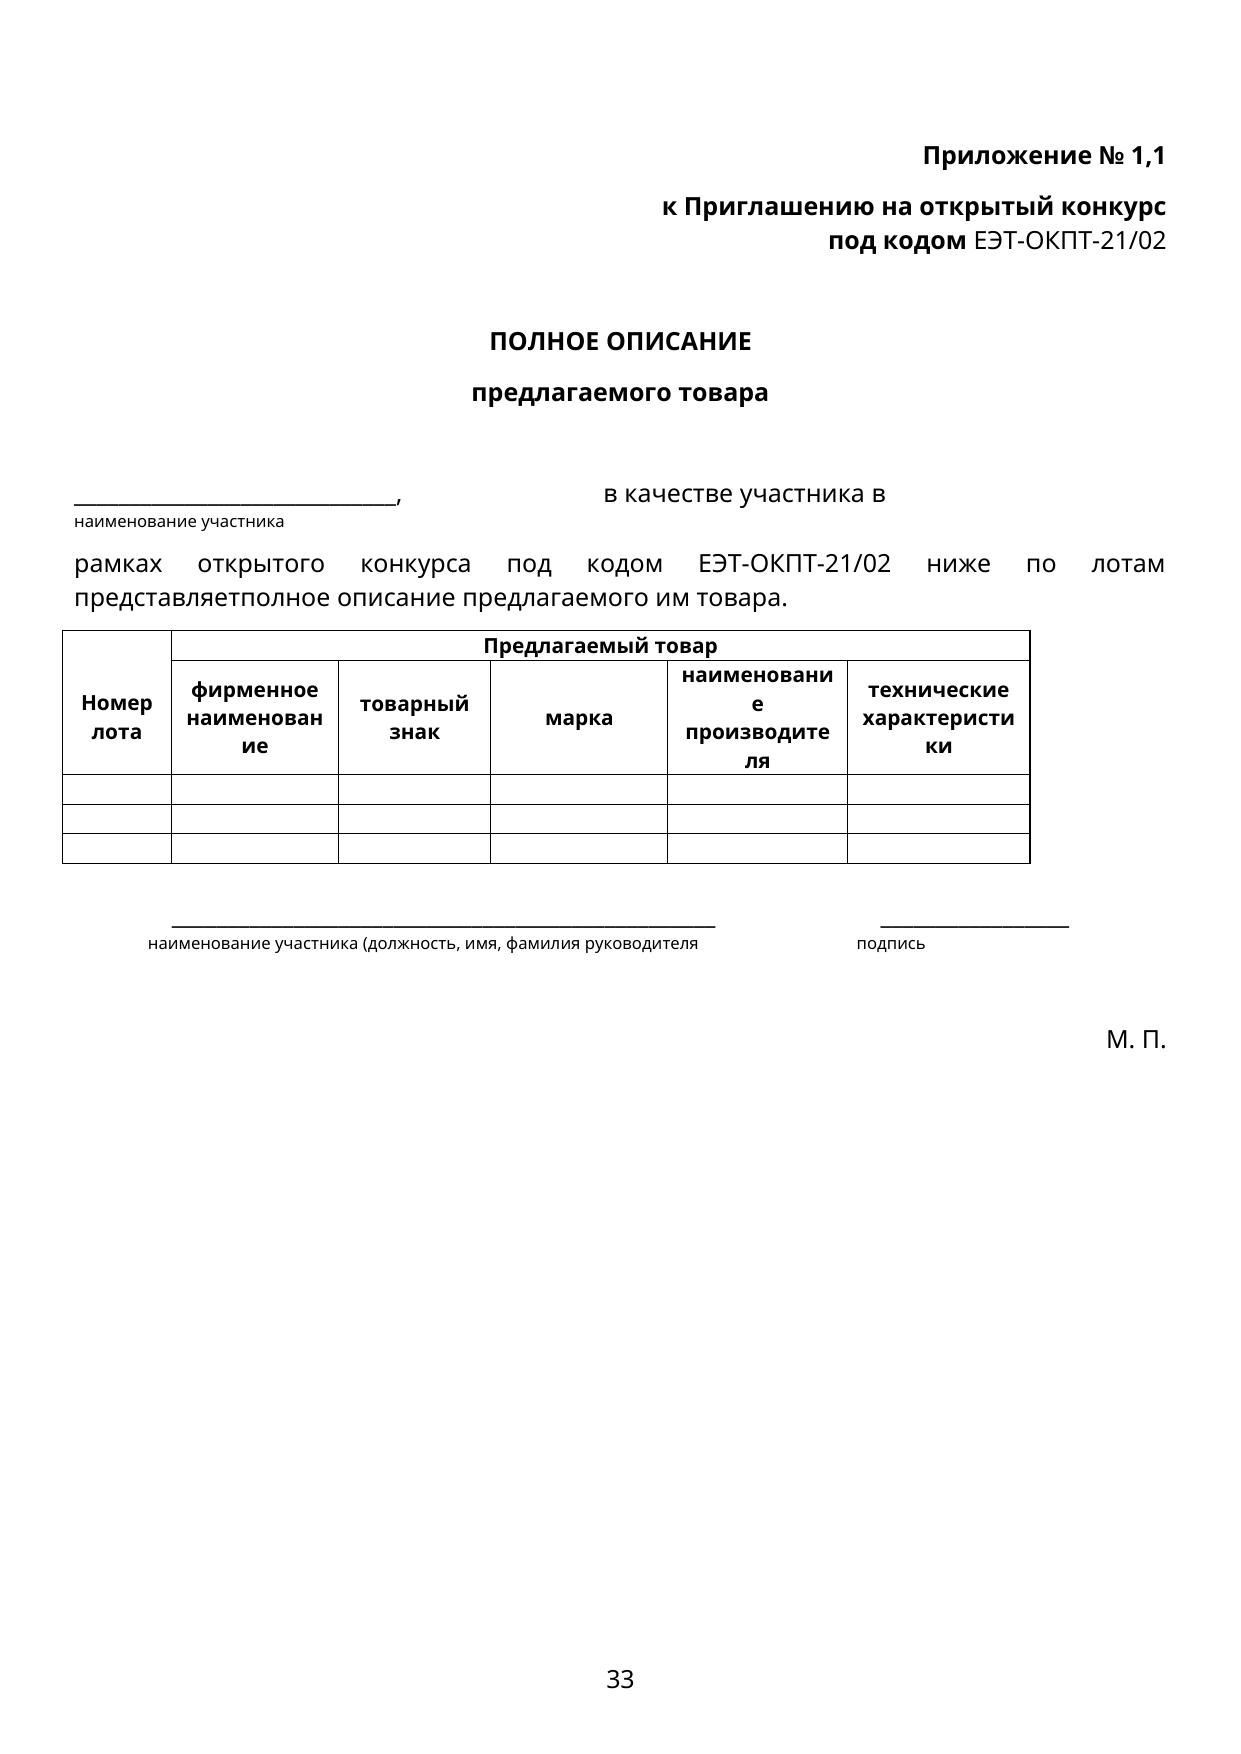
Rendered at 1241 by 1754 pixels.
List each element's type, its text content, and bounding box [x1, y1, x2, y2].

text рамках открытого конкурса под кодом ЕЭТ-ОКПТ-21/02 ниже по лотам представляетполное описание предлагаемого им товара. [74, 545, 1167, 613]
table_cell [63, 775, 171, 804]
table_cell наименование производителя [668, 661, 847, 774]
table_cell [63, 834, 171, 863]
table_cell фирменное наименование [172, 661, 338, 774]
text М. П. [74, 1022, 1167, 1056]
subtitle ПОЛНОЕ ОПИСАНИЕ [133, 324, 1108, 358]
text наименование участника (должность, имя, фамилия руководителя подпись [148, 932, 1167, 954]
table_cell [339, 805, 490, 833]
table_cell [339, 834, 490, 863]
table_cell [848, 775, 1029, 804]
table_cell [172, 834, 338, 863]
subtitle предлагаемого товара [133, 374, 1108, 408]
table_cell [848, 834, 1029, 863]
table_cell технические характеристики [848, 661, 1029, 774]
table_header Предлагаемый товар [172, 631, 1029, 659]
table_cell [172, 805, 338, 833]
text _____________________________, в качестве участника в [74, 476, 1167, 510]
table_cell [668, 834, 847, 863]
text _________________________________________________ _________________ [74, 898, 1167, 932]
text к Приглашению на открытый конкурс под кодом ЕЭТ-ОКПТ-21/02 [74, 188, 1167, 256]
table_cell [339, 775, 490, 804]
table_cell [668, 805, 847, 833]
table_cell товарный знак [339, 661, 490, 774]
text наименование участника [74, 510, 1167, 533]
table_header Номер лота [63, 631, 171, 774]
table_cell марка [491, 661, 667, 774]
subtitle Приложение № 1,1 [74, 137, 1167, 172]
table_cell [668, 775, 847, 804]
table_cell [491, 805, 667, 833]
table_cell [491, 775, 667, 804]
table_cell [172, 775, 338, 804]
table_cell [491, 834, 667, 863]
table_cell [63, 805, 171, 833]
table_cell [848, 805, 1029, 833]
